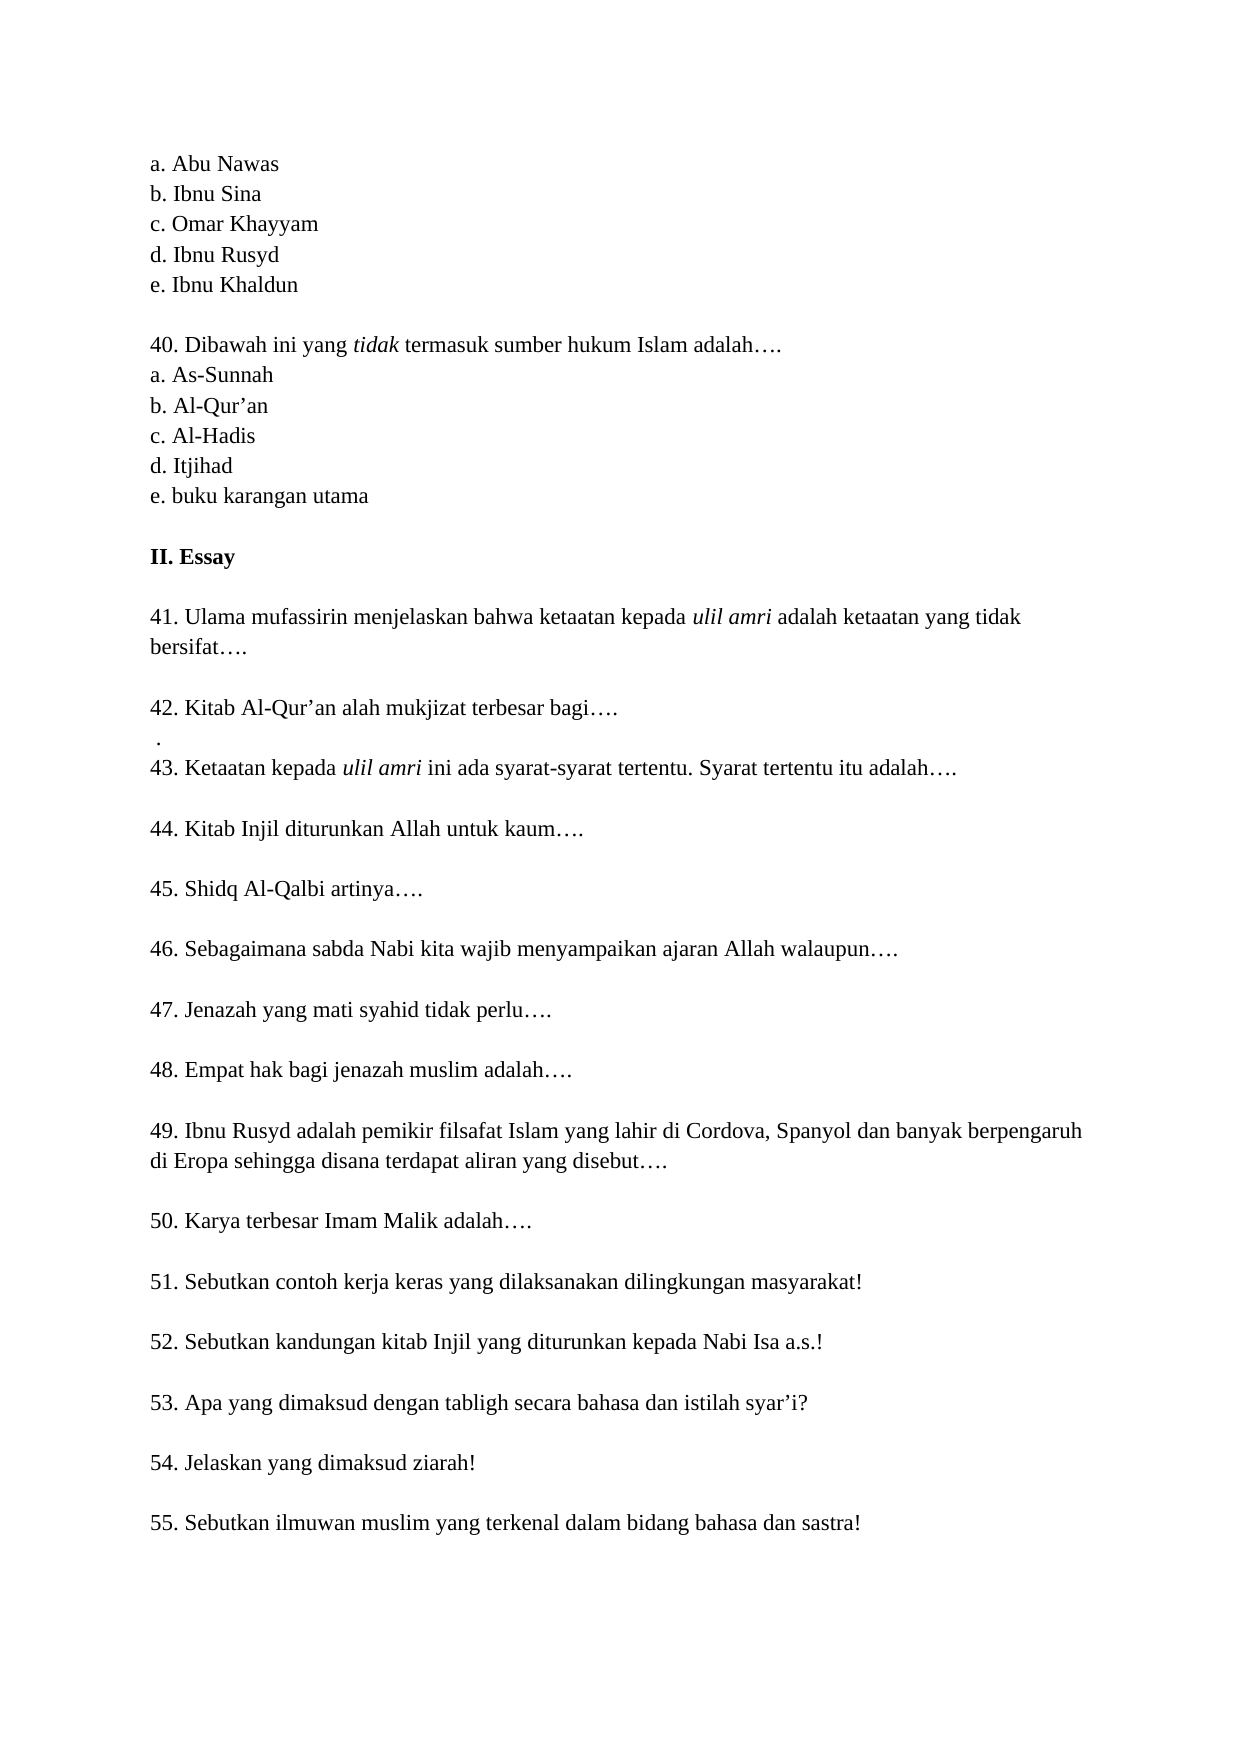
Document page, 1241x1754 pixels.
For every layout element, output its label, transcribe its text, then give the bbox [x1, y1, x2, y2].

text 55. Sebutkan ilmuwan muslim yang terkenal dalam bidang bahasa dan sastra! [150, 1479, 1090, 1536]
text II. Essay [150, 543, 1090, 569]
text 41. Ulama mufassirin menjelaskan bahwa ketaatan kepada ulil amri adalah ketaatan yang tidak bersifat…. 42. Kitab Al-Qur’an alah mukjizat terbesar bagi…. . 43. Ketaatan kepada ulil amri ini ada syarat-syarat tertentu. Syarat tertentu itu adalah…. 44. Kitab Injil diturunkan Allah untuk kaum…. 45. Shidq Al-Qalbi artinya…. 46. Sebagaimana sabda Nabi kita wajib menyampaikan ajaran Allah walaupun…. 47. Jenazah yang mati syahid tidak perlu…. 48. Empat hak bagi jenazah muslim adalah…. 49. Ibnu Rusyd adalah pemikir filsafat Islam yang lahir di Cordova, Spanyol dan banyak berpengaruh di Eropa sehingga disana terdapat aliran yang disebut…. 50. Karya terbesar Imam Malik adalah…. 51. Sebutkan contoh kerja keras yang dilaksanakan dilingkungan masyarakat! 52. Sebutkan kandungan kitab Injil yang diturunkan kepada Nabi Isa a.s.! 53. Apa yang dimaksud dengan tabligh secara bahasa dan istilah syar’i? 54. Jelaskan yang dimaksud ziarah! [150, 603, 1090, 1475]
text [150, 150, 1090, 509]
